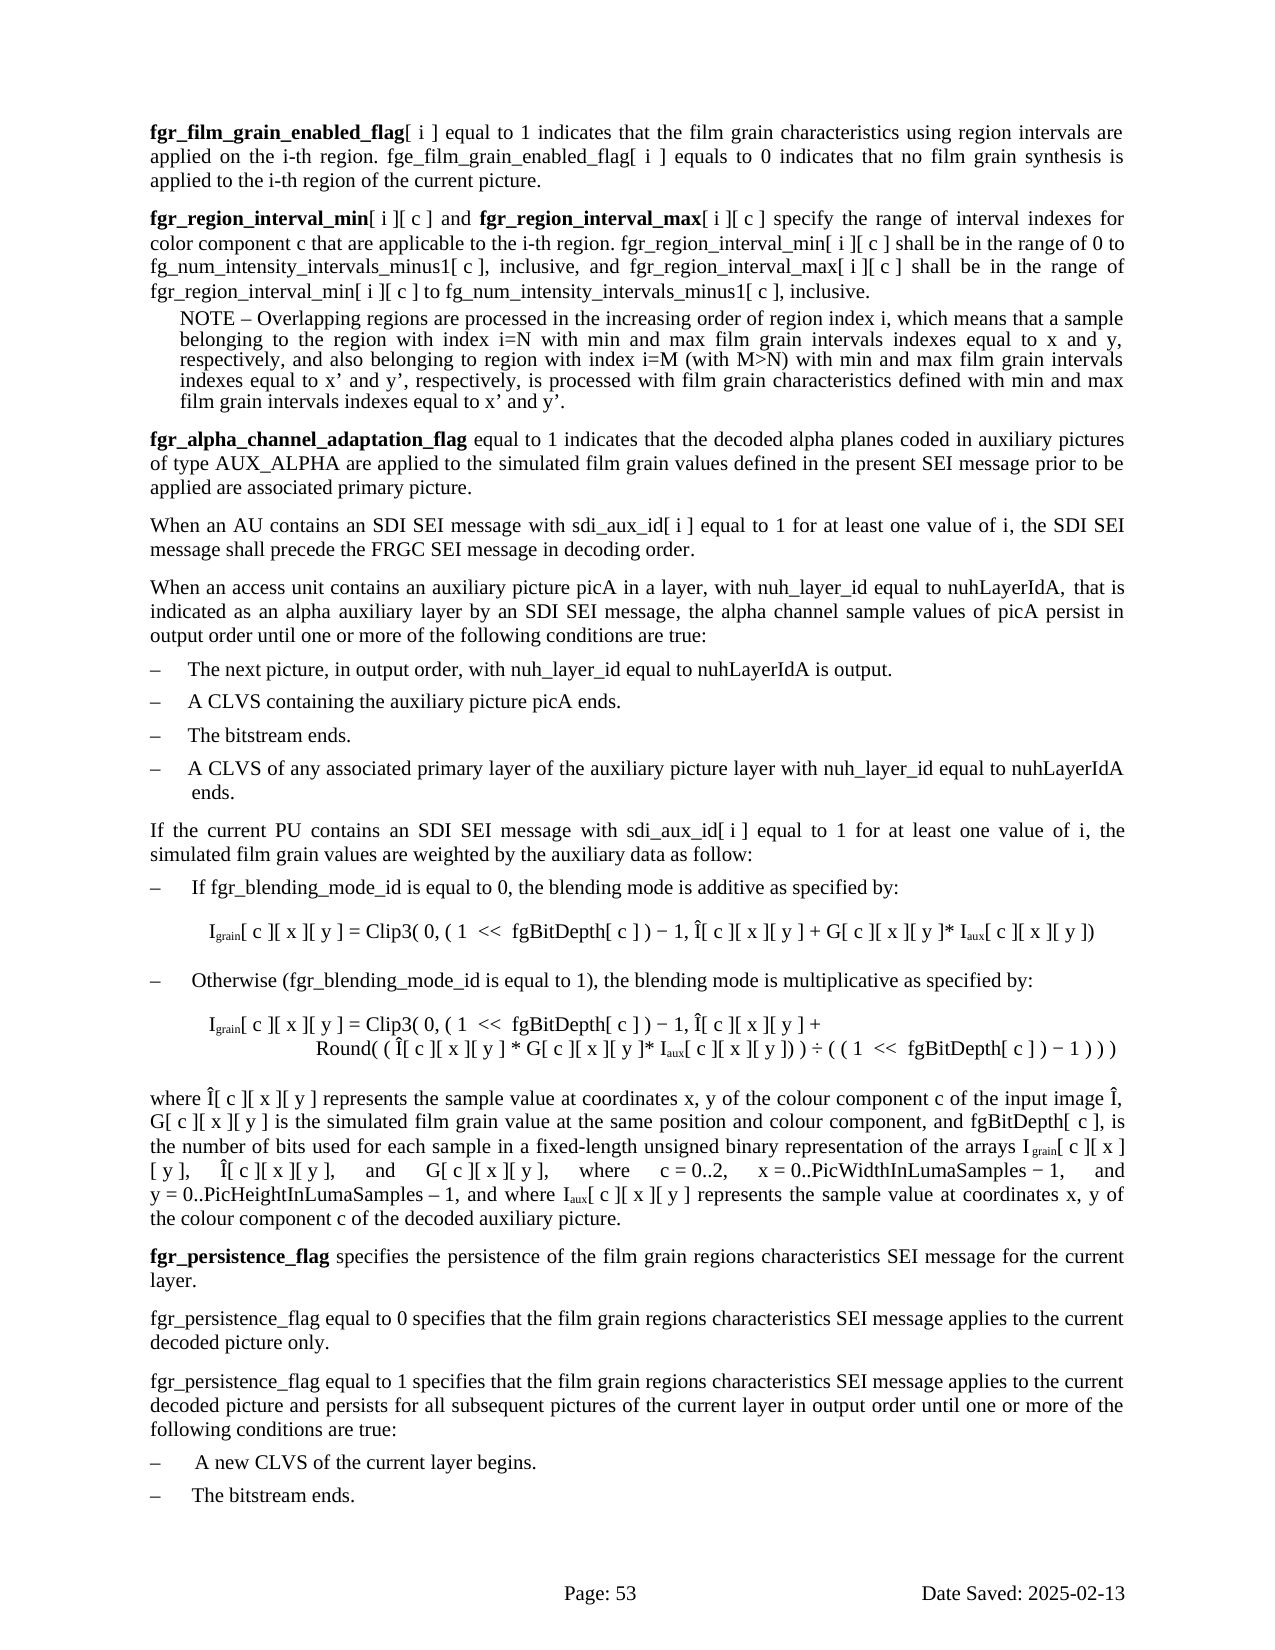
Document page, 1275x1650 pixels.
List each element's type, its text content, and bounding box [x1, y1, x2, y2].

text – The bitstream ends. [150, 722, 1125, 747]
text fgr_persistence_flag specifies the persistence of the film grain regions characteristics SEI message for the current layer. [150, 1244, 1125, 1292]
text fgr_alpha_channel_adaptation_flag equal to 1 indicates that the decoded alpha planes coded in auxiliary pictures of type AUX_ALPHA are applied to the simulated film grain values defined in the present SEI message prior to be applied are associated primary picture. [150, 427, 1125, 499]
text fgr_persistence_flag equal to 0 specifies that the film grain regions characteristics SEI message applies to the current decoded picture only. [150, 1306, 1125, 1354]
text If the current PU contains an SDI SEI message with sdi_aux_id[ i ] equal to 1 for at least one value of i, the simulated film grain values are weighted by the auxiliary data as follow: [150, 818, 1125, 866]
text – Otherwise (fgr_blending_mode_id is equal to 1), the blending mode is multiplicative as specified by: [150, 968, 1125, 992]
text – The bitstream ends. [150, 1483, 1125, 1507]
text fgr_film_grain_enabled_flag[ i ] equal to 1 indicates that the film grain characteristics using region intervals are applied on the i-th region. fge_film_grain_enabled_flag[ i ] equals to 0 indicates that no film grain synthesis is applied to the i-th region of the current picture. [150, 120, 1125, 192]
text Igrain[ c ][ x ][ y ] = Clip3( 0, ( 1 << fgBitDepth[ c ] ) − 1, Î[ c ][ x ][ y ] + G[ c ][ x ][ y ]* Iaux[ c ][ x ][ y ]) [208, 919, 1125, 943]
text fgr_region_interval_min[ i ][ c ] and fgr_region_interval_max[ i ][ c ] specify the range of interval indexes for color component c that are applicable to the i-th region. fgr_region_interval_min[ i ][ c ] shall be in the range of 0 to fg_num_intensity_intervals_minus1[ c ], inclusive, and fgr_region_interval_max[ i ][ c ] shall be in the range of fgr_region_interval_min[ i ][ c ] to fg_num_intensity_intervals_minus1[ c ], inclusive. [150, 206, 1125, 303]
text Igrain[ c ][ x ][ y ] = Clip3( 0, ( 1 << fgBitDepth[ c ] ) − 1, Î[ c ][ x ][ y ] + Round( ( Î[ c ][ x ][ y ] * G[ c ][ x ][ y ]* Iaux[ c ][ x ][ y ]) ) ÷ ( ( 1 << fgBitDepth[ c ] ) − 1 ) ) ) [208, 1012, 1125, 1060]
text When an access unit contains an auxiliary picture picA in a layer, with nuh_layer_id equal to nuhLayerIdA, that is indicated as an alpha auxiliary layer by an SDI SEI message, the alpha channel sample values of picA persist in output order until one or more of the following conditions are true: [150, 575, 1125, 647]
text where Î[ c ][ x ][ y ] represents the sample value at coordinates x, y of the colour component c of the input image Î, G[ c ][ x ][ y ] is the simulated film grain value at the same position and colour component, and fgBitDepth[ c ], is the number of bits used for each sample in a fixed-length unsigned binary representation of the arrays Igrain[ c ][ x ][ y ], Î[ c ][ x ][ y ], and G[ c ][ x ][ y ], where c = 0..2, x = 0..PicWidthInLumaSamples − 1, and y = 0..PicHeightInLumaSamples – 1, and where Iaux[ c ][ x ][ y ] represents the sample value at coordinates x, y of the colour component c of the decoded auxiliary picture. [150, 1085, 1125, 1230]
text – The next picture, in output order, with nuh_layer_id equal to nuhLayerIdA is output. [150, 656, 1125, 681]
text NOTE – Overlapping regions are processed in the increasing order of region index i, which means that a sample belonging to the region with index i=N with min and max film grain intervals indexes equal to x and y, respectively, and also belonging to region with index i=M (with M>N) with min and max film grain intervals indexes equal to x’ and y’, respectively, is processed with film grain characteristics defined with min and max film grain intervals indexes equal to x’ and y’. [179, 309, 1125, 412]
text – A CLVS of any associated primary layer of the auxiliary picture layer with nuh_layer_id equal to nuhLayerIdA ends. [150, 756, 1125, 804]
text When an AU contains an SDI SEI message with sdi_aux_id[ i ] equal to 1 for at least one value of i, the SDI SEI message shall precede the FRGC SEI message in decoding order. [150, 513, 1125, 561]
text – A CLVS containing the auxiliary picture picA ends. [150, 689, 1125, 713]
text – If fgr_blending_mode_id is equal to 0, the blending mode is additive as specified by: [150, 875, 1125, 899]
text fgr_persistence_flag equal to 1 specifies that the film grain regions characteristics SEI message applies to the current decoded picture and persists for all subsequent pictures of the current layer in output order until one or more of the following conditions are true: [150, 1368, 1125, 1441]
text – A new CLVS of the current layer begins. [150, 1450, 1125, 1474]
